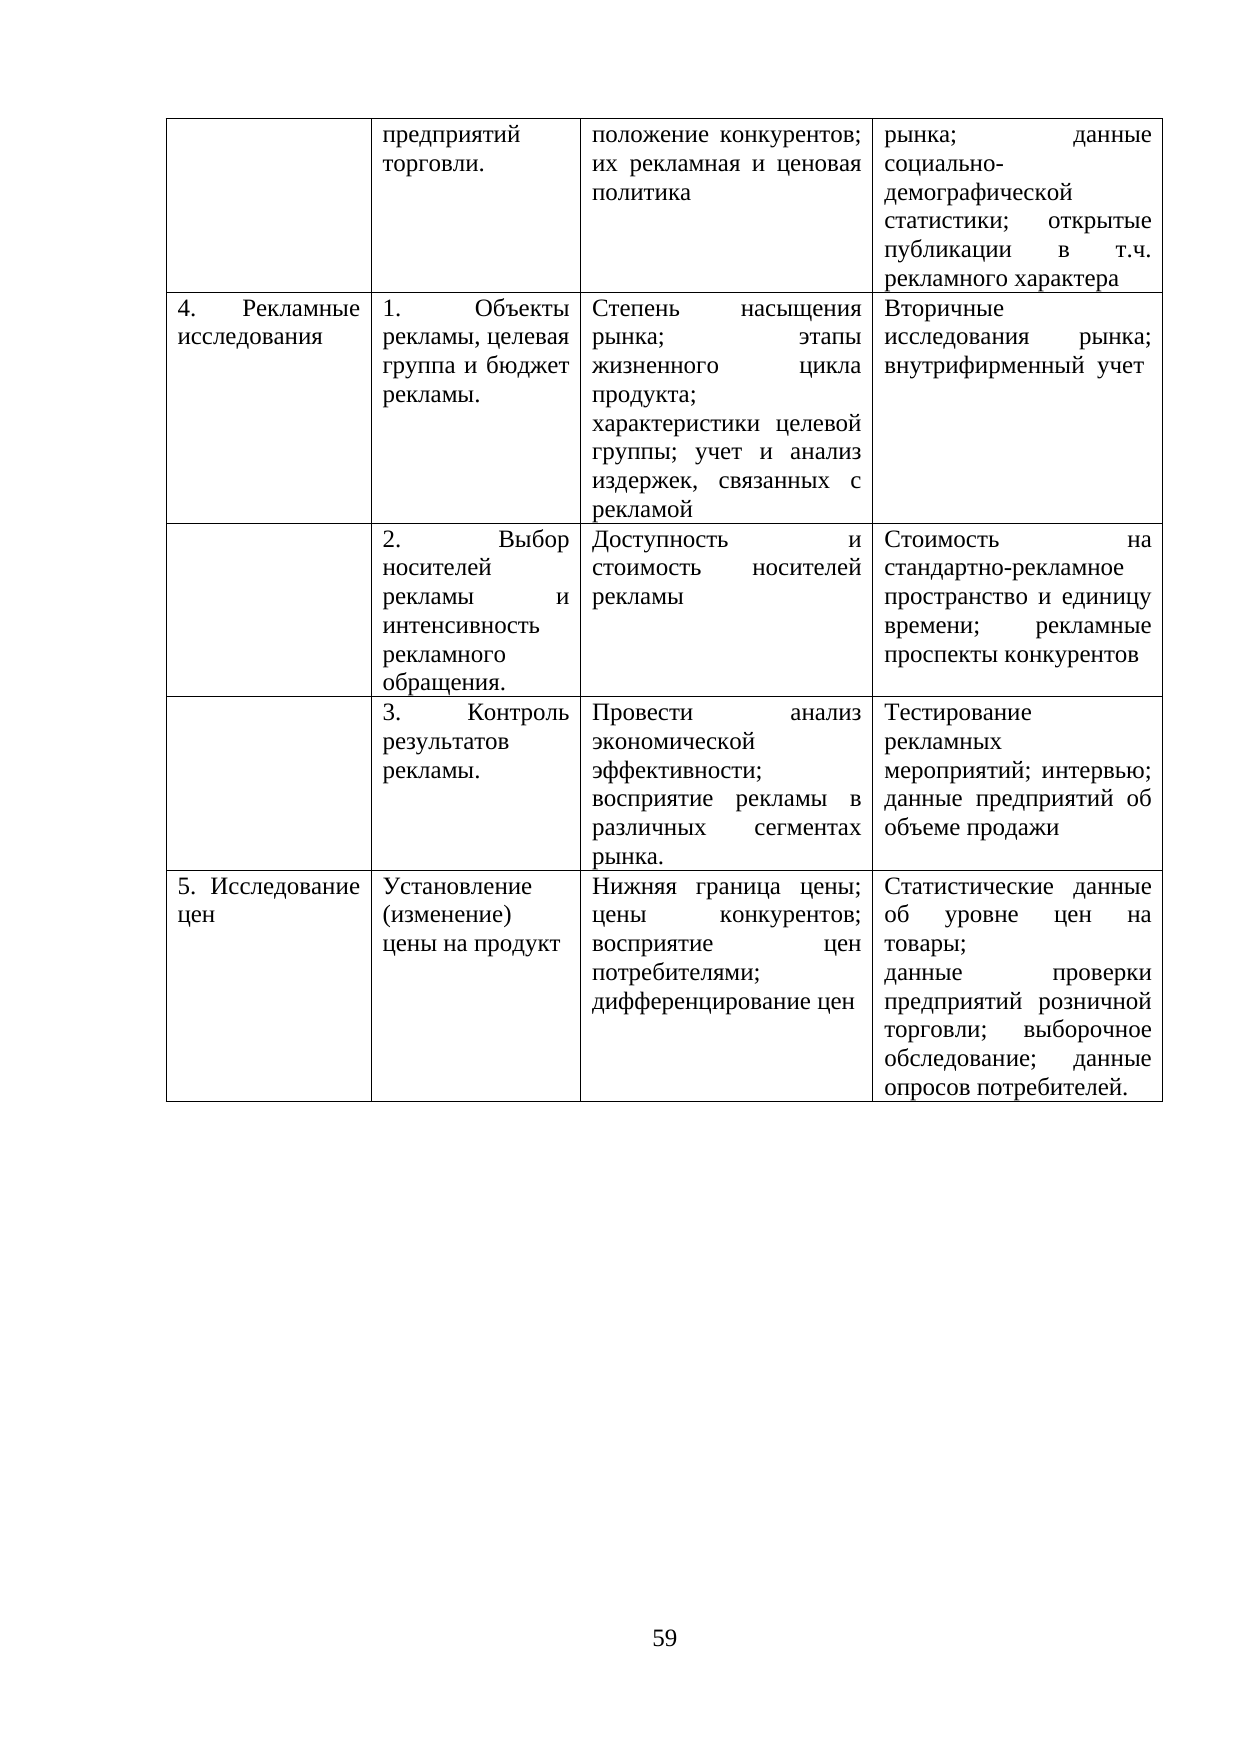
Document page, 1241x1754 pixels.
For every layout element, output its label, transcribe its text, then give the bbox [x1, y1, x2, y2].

table_cell Провести анализ экономической эффективности; восприятие рекламы в различных сегментах рынка. [581, 697, 872, 870]
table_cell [873, 119, 1162, 292]
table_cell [372, 119, 580, 292]
table_cell 1. Объекты рекламы, целевая группа и бюджет рекламы. [372, 293, 580, 523]
table_cell 3. Контроль результатов рекламы. [372, 697, 580, 870]
table_cell Вторичные исследования рынка; внутрифирменный учет [873, 293, 1162, 523]
table_cell [167, 697, 371, 870]
table_cell 2. Выбор носителей рекламы и интенсивность рекламного обращения. [372, 524, 580, 696]
table_cell Степень насыщения рынка; этапы жизненного цикла продукта; характеристики целевой группы; учет и анализ издержек, связанных с рекламой [581, 293, 872, 523]
table_cell [167, 119, 371, 292]
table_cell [581, 119, 872, 292]
table_cell [167, 524, 371, 696]
table_cell Доступность и стоимость носителей рекламы [581, 524, 872, 696]
table_cell Установление (изменение) цены на продукт [372, 871, 580, 1101]
table_cell 4. Рекламные исследования [167, 293, 371, 523]
table_cell Тестирование рекламных мероприятий; интервью; данные предприятий об объеме продажи [873, 697, 1162, 870]
table_cell Статистические данные об уровне цен на товары; данные проверки предприятий розничной торговли; выборочное обследование; данные опросов потребителей. [873, 871, 1162, 1101]
table_cell Стоимость на стандартно-рекламное пространство и единицу времени; рекламные проспекты конкурентов [873, 524, 1162, 696]
table_cell Нижняя граница цены; цены конкурентов; восприятие цен потребителями; дифференцирование цен [581, 871, 872, 1101]
table_cell 5. Исследование цен [167, 871, 371, 1101]
